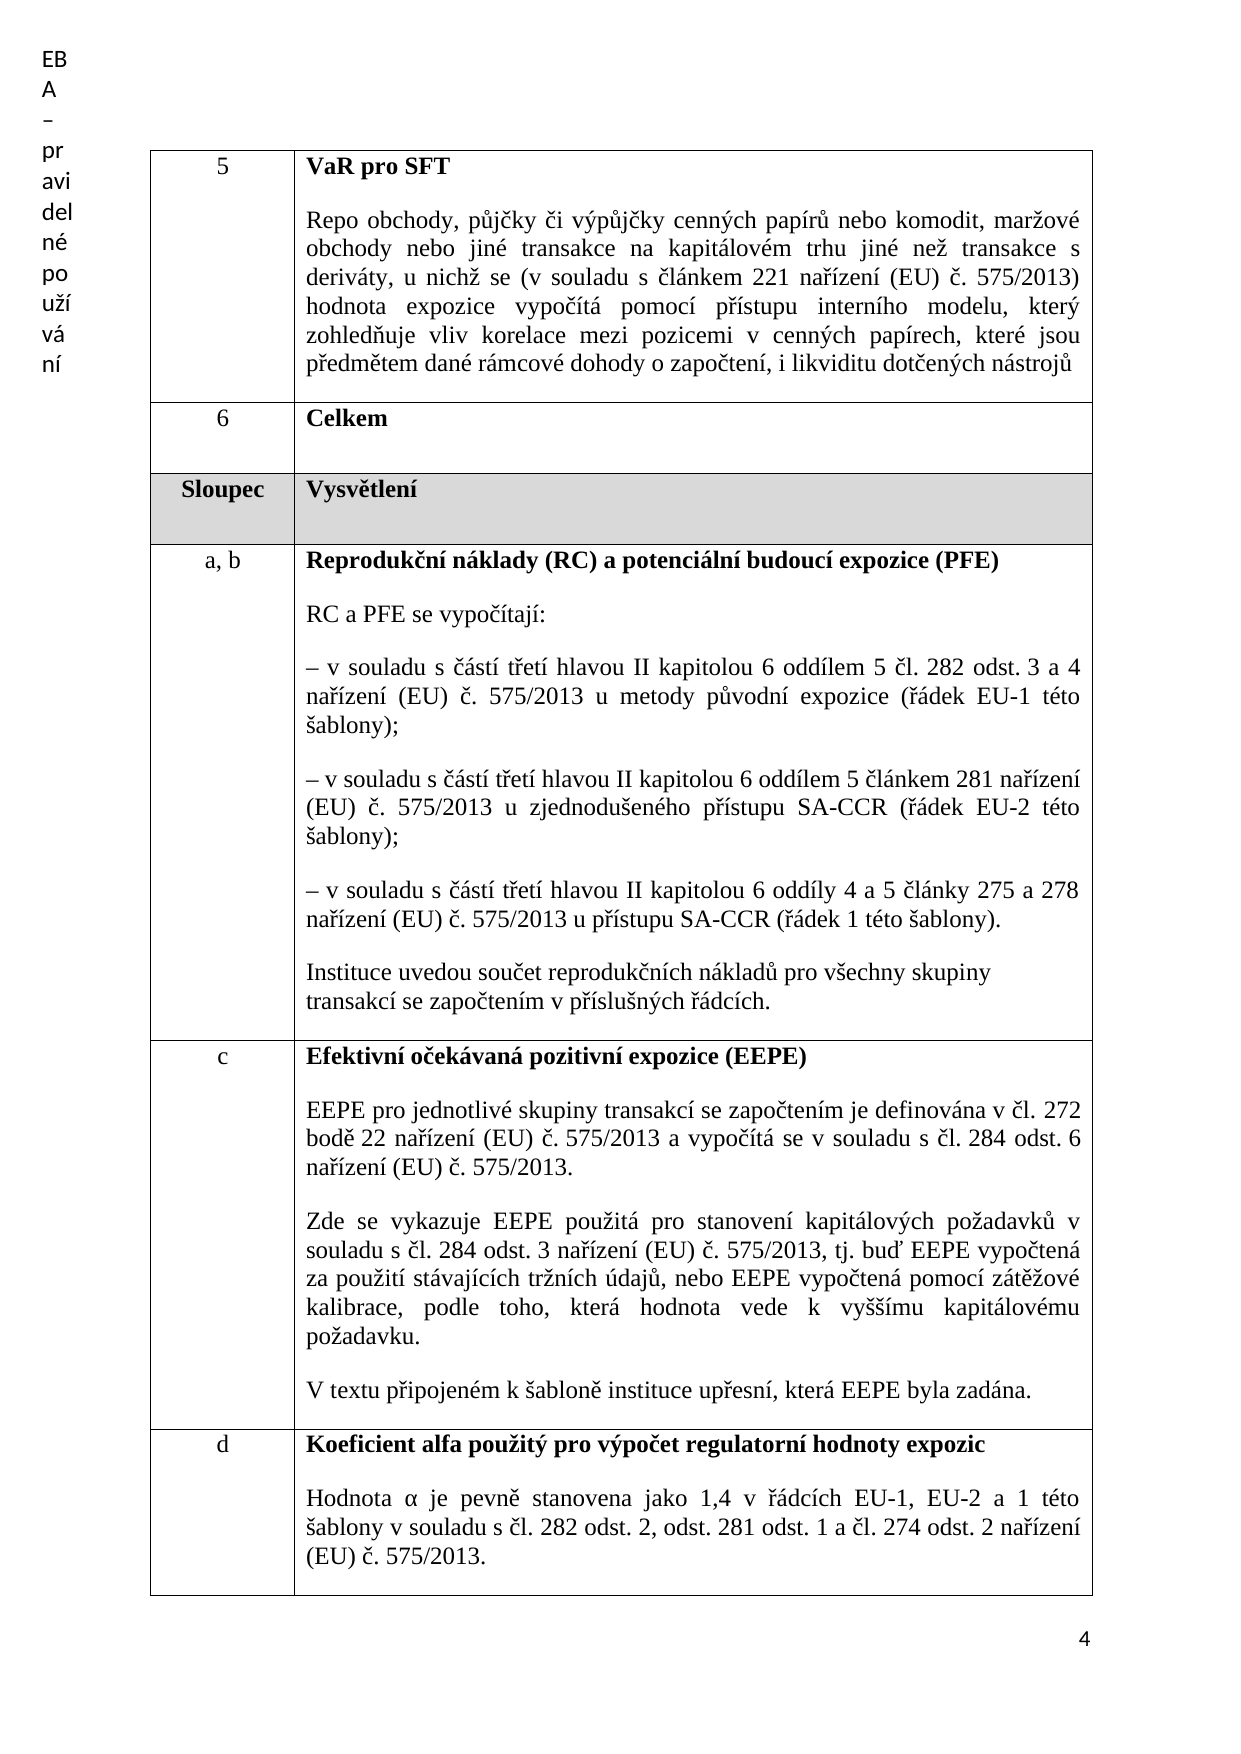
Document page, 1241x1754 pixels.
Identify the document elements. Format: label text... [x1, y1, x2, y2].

table_cell 5 [151, 151, 294, 402]
table_cell Celkem [295, 403, 1092, 473]
table_cell Efektivní očekávaná pozitivní expozice (EEPE) EEPE pro jednotlivé skupiny transakcí se započtením je definována v čl. 272 bodě 22 nařízení (EU) č. 575/2013 a vypočítá se v souladu s čl. 284 odst. 6 nařízení (EU) č. 575/2013. Zde se vykazuje EEPE použitá pro stanovení kapitálových požadavků v souladu s čl. 284 odst. 3 nařízení (EU) č. 575/2013, tj. buď EEPE vypočtená za použití stávajících tržních údajů, nebo EEPE vypočtená pomocí zátěžové kalibrace, podle toho, která hodnota vede k vyššímu kapitálovému požadavku. V textu připojeném k šabloně instituce upřesní, která EEPE byla zadána. [295, 1041, 1092, 1428]
table_cell Vysvětlení [295, 474, 1092, 544]
table_cell c [151, 1041, 294, 1428]
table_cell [295, 1430, 1092, 1594]
table_cell 6 [151, 403, 294, 473]
table_cell Reprodukční náklady (RC) a potenciální budoucí expozice (PFE) RC a PFE se vypočítají: – v souladu s částí třetí hlavou II kapitolou 6 oddílem 5 čl. 282 odst. 3 a 4 nařízení (EU) č. 575/2013 u metody původní expozice (řádek EU-1 této šablony); – v souladu s částí třetí hlavou II kapitolou 6 oddílem 5 článkem 281 nařízení (EU) č. 575/2013 u zjednodušeného přístupu SA-CCR (řádek EU-2 této šablony); – v souladu s částí třetí hlavou II kapitolou 6 oddíly 4 a 5 články 275 a 278 nařízení (EU) č. 575/2013 u přístupu SA-CCR (řádek 1 této šablony). Instituce uvedou součet reprodukčních nákladů pro všechny skupiny transakcí se započtením v příslušných řádcích. [295, 545, 1092, 1040]
table_cell Sloupec [151, 474, 294, 544]
table_cell a, b [151, 545, 294, 1040]
table_cell d [151, 1430, 294, 1594]
table_cell VaR pro SFT Repo obchody, půjčky či výpůjčky cenných papírů nebo komodit, maržové obchody nebo jiné transakce na kapitálovém trhu jiné než transakce s deriváty, u nichž se (v souladu s článkem 221 nařízení (EU) č. 575/2013) hodnota expozice vypočítá pomocí přístupu interního modelu, který zohledňuje vliv korelace mezi pozicemi v cenných papírech, které jsou předmětem dané rámcové dohody o započtení, i likviditu dotčených nástrojů [295, 151, 1092, 402]
